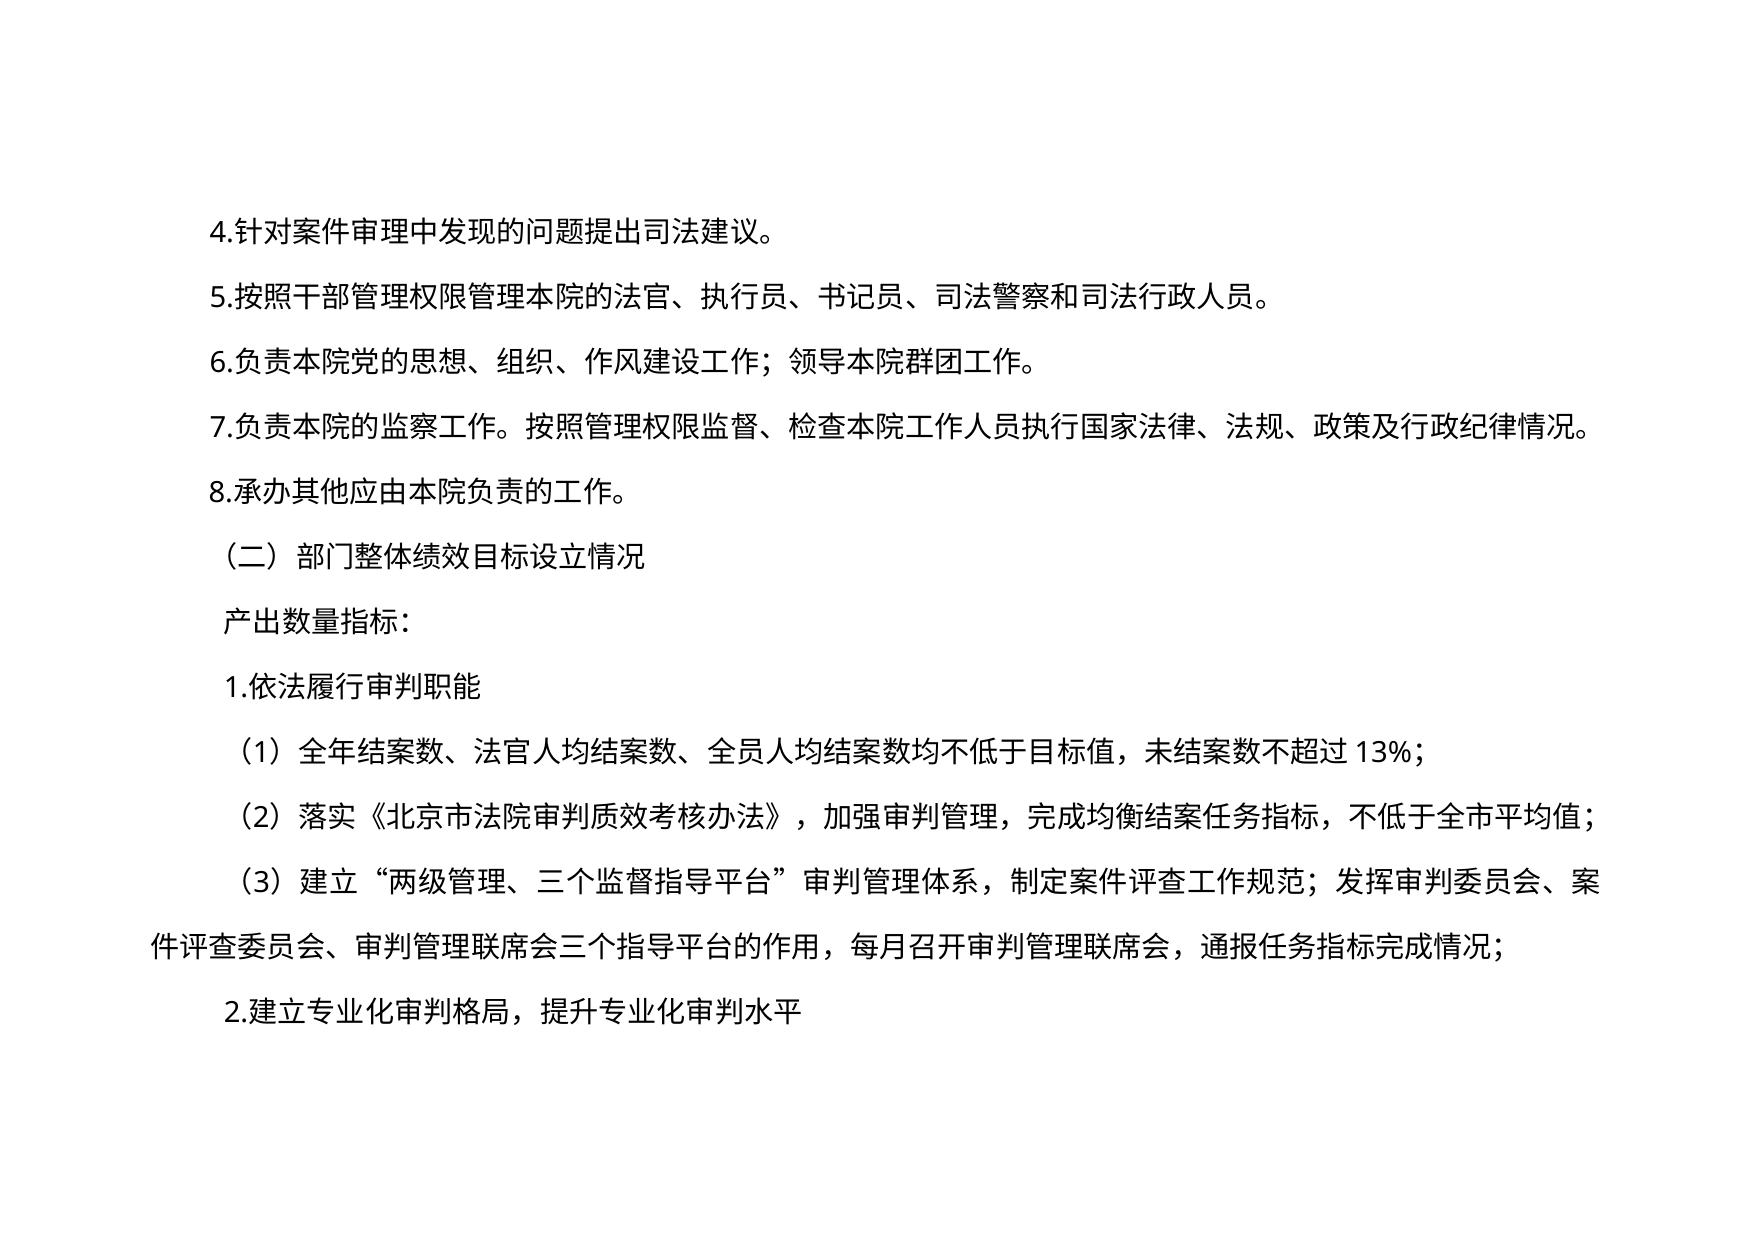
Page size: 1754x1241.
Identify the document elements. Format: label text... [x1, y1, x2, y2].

text 4.针对案件审理中发现的问题提出司法建议。 [150, 198, 1604, 263]
text 1.依法履行审判职能 [150, 653, 1604, 718]
text 7.负责本院的监察工作。按照管理权限监督、检查本院工作人员执行国家法律、法规、政策及行政纪律情况。 [150, 393, 1604, 458]
text （2）落实《北京市法院审判质效考核办法》，加强审判管理，完成均衡结案任务指标，不低于全市平均值； [150, 783, 1604, 848]
text （3）建立“两级管理、三个监督指导平台”审判管理体系，制定案件评查工作规范；发挥审判委员会、案件评查委员会、审判管理联席会三个指导平台的作用，每月召开审判管理联席会，通报任务指标完成情况； [150, 848, 1604, 978]
text 2.建立专业化审判格局，提升专业化审判水平 [150, 978, 1604, 1043]
text 6.负责本院党的思想、组织、作风建设工作；领导本院群团工作。 [150, 328, 1604, 393]
text 8.承办其他应由本院负责的工作。 [150, 458, 1604, 523]
text 产出数量指标： [150, 588, 1604, 653]
text （二）部门整体绩效目标设立情况 [150, 523, 1604, 588]
text （1）全年结案数、法官人均结案数、全员人均结案数均不低于目标值，未结案数不超过13%； [150, 718, 1604, 783]
text 5.按照干部管理权限管理本院的法官、执行员、书记员、司法警察和司法行政人员。 [150, 263, 1604, 328]
